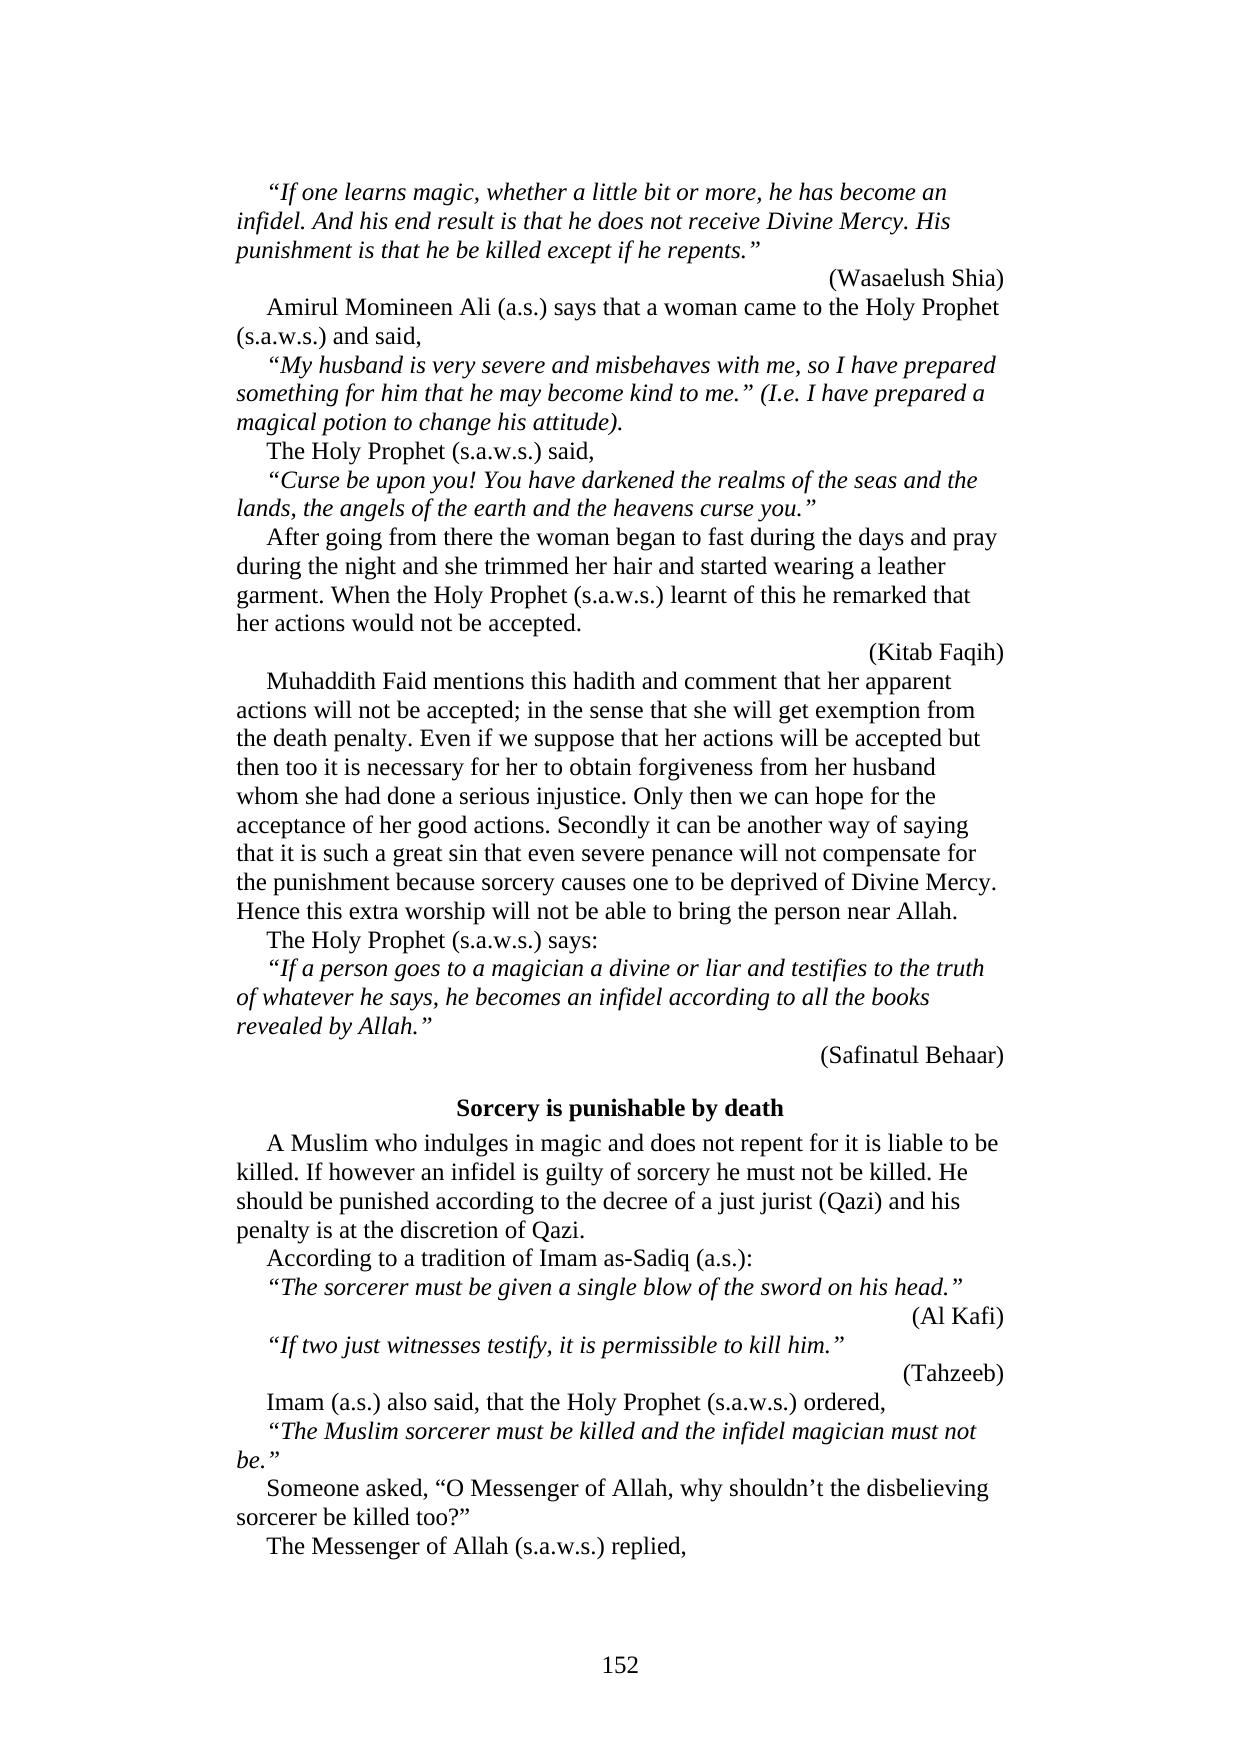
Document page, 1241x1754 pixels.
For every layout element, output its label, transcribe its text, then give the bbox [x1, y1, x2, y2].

text The Holy Prophet (s.a.w.s.) said, [236, 436, 1004, 465]
text “My husband is very severe and misbehaves with me, so I have prepared something for him that he may become kind to me.” (I.e. I have prepared a magical potion to change his attitude). [236, 350, 1004, 436]
text Someone asked, “O Messenger of Allah, why shouldn’t the disbelieving sorcerer be killed too?” [236, 1473, 1004, 1531]
text The Messenger of Allah (s.a.w.s.) replied, [236, 1531, 1004, 1560]
text According to a tradition of Imam as-Sadiq (a.s.): [236, 1243, 1004, 1272]
text “The sorcerer must be given a single blow of the sword on his head.” [236, 1272, 1004, 1301]
text Muhaddith Faid mentions this hadith and comment that her apparent actions will not be accepted; in the sense that she will get exemption from the death penalty. Even if we suppose that her actions will be accepted but then too it is necessary for her to obtain forgiveness from her husband whom she had done a serious injustice. Only then we can hope for the acceptance of her good actions. Secondly it can be another way of saying that it is such a great sin that even severe penance will not compensate for the punishment because sorcery causes one to be deprived of Divine Mercy. Hence this extra worship will not be able to bring the person near Allah. [236, 666, 1004, 925]
text After going from there the woman began to fast during the days and pray during the night and she trimmed her hair and started wearing a leather garment. When the Holy Prophet (s.a.w.s.) learnt of this he remarked that her actions would not be accepted. [236, 522, 1004, 637]
text The Holy Prophet (s.a.w.s.) says: [236, 925, 1004, 953]
text (Tahzeeb) [236, 1358, 1004, 1387]
text “If one learns magic, whether a little bit or more, he has become an infidel. And his end result is that he does not receive Divine Mercy. His punishment is that he be killed except if he repents.” [236, 177, 1004, 263]
text (Safinatul Behaar) [236, 1040, 1004, 1068]
text (Al Kafi) [236, 1301, 1004, 1330]
text (Wasaelush Shia) [236, 263, 1004, 292]
text “If a person goes to a magician a divine or liar and testifies to the truth of whatever he says, he becomes an infidel according to all the books revealed by Allah.” [236, 953, 1004, 1040]
text “If two just witnesses testify, it is permissible to kill him.” [236, 1330, 1004, 1358]
text Amirul Momineen Ali (a.s.) says that a woman came to the Holy Prophet (s.a.w.s.) and said, [236, 292, 1004, 350]
text (Kitab Faqih) [236, 637, 1004, 666]
text Imam (a.s.) also said, that the Holy Prophet (s.a.w.s.) ordered, [236, 1387, 1004, 1416]
subtitle Sorcery is punishable by death [236, 1093, 1004, 1122]
text A Muslim who indulges in magic and does not repent for it is liable to be killed. If however an infidel is guilty of sorcery he must not be killed. He should be punished according to the decree of a just jurist (Qazi) and his penalty is at the discretion of Qazi. [236, 1128, 1004, 1243]
text “The Muslim sorcerer must be killed and the infidel magician must not be.” [236, 1416, 1004, 1473]
text “Curse be upon you! You have darkened the realms of the seas and the lands, the angels of the earth and the heavens curse you.” [236, 465, 1004, 522]
